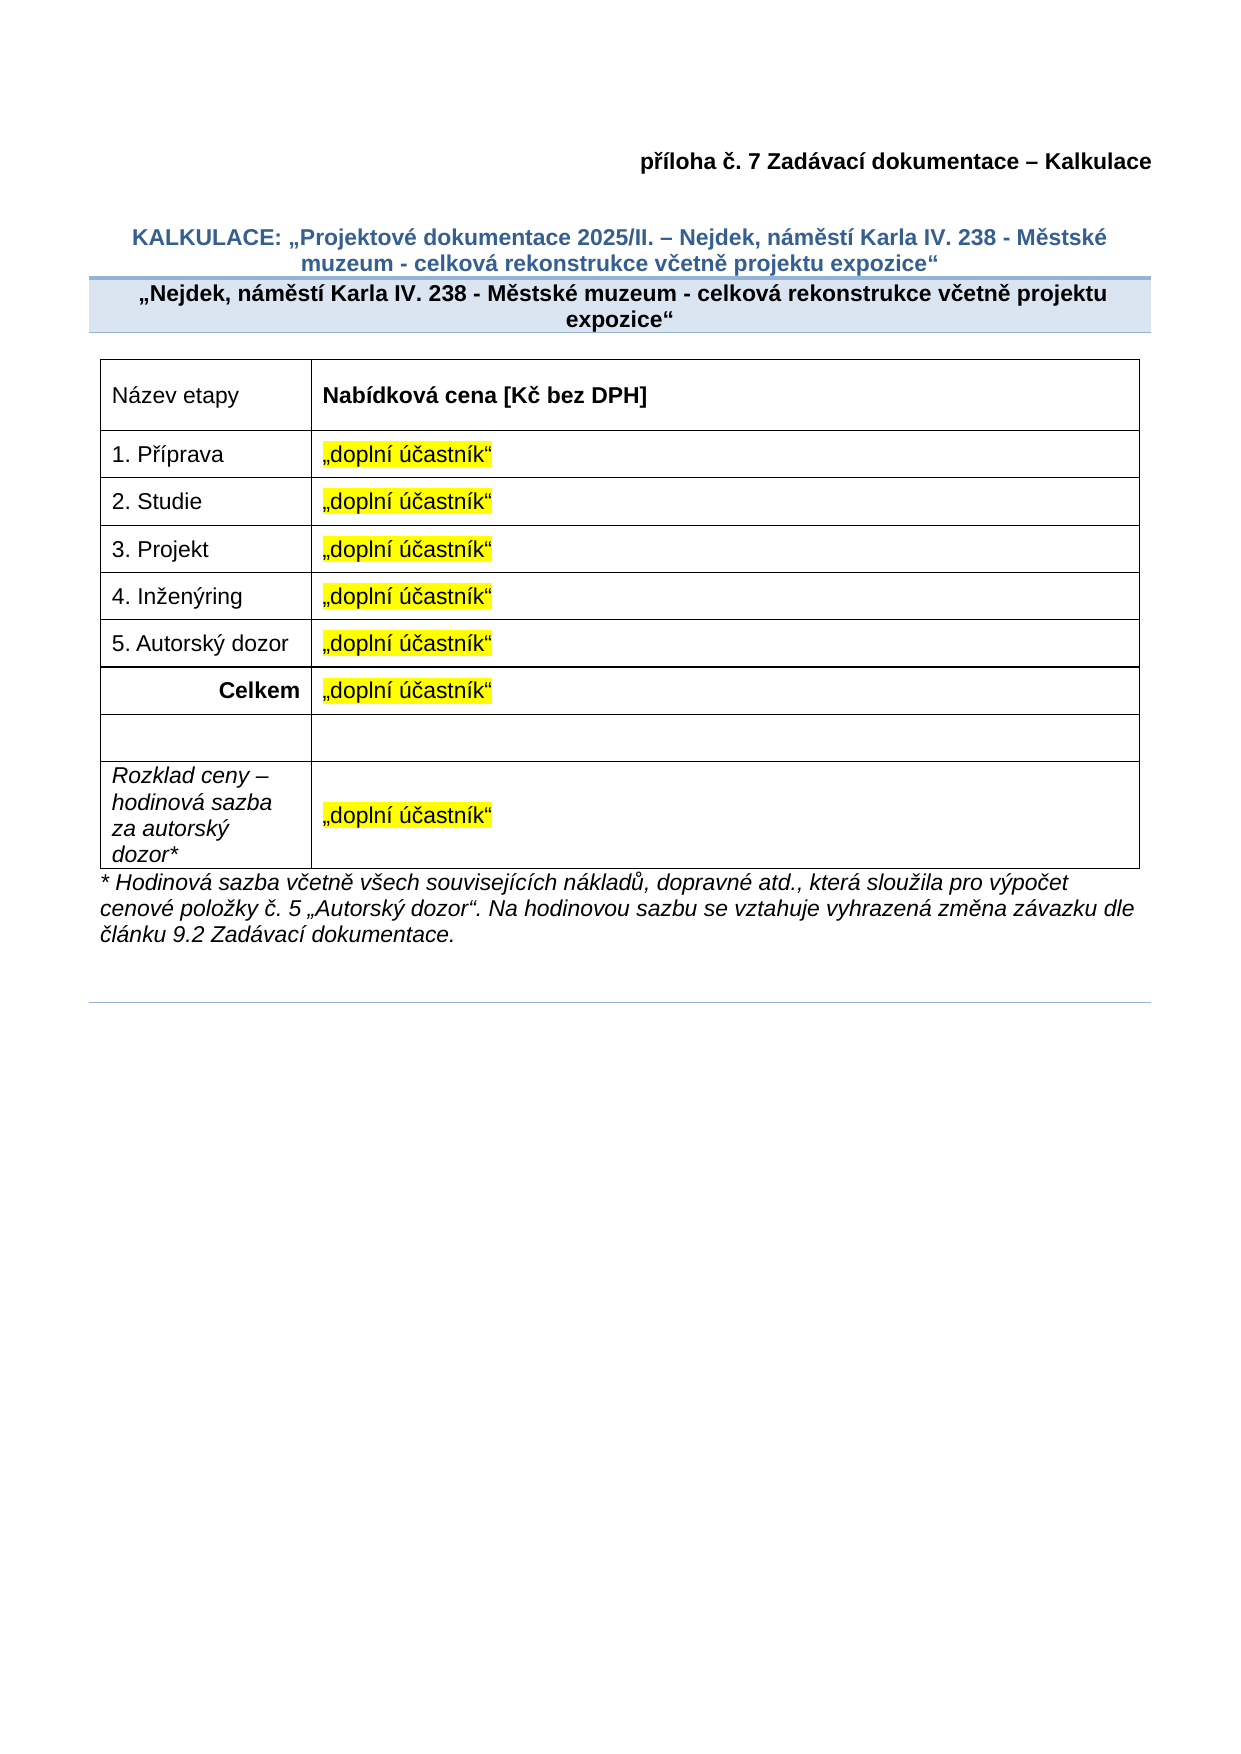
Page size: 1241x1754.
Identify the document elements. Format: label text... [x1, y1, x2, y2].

table_cell „Nejdek, náměstí Karla IV. 238 - Městské muzeum - celková rekonstrukce včetně projektu expozice“ [89, 280, 1151, 332]
text příloha č. 7 Zadávací dokumentace – Kalkulace [89, 148, 1152, 174]
table_header KALKULACE: „Projektové dokumentace 2025/II. – Nejdek, náměstí Karla IV. 238 - Městské muzeum - celková rekonstrukce včetně projektu expozice“ [89, 199, 1151, 276]
table_cell * Hodinová sazba včetně všech souvisejících nákladů, dopravné atd., která sloužila pro výpočet cenové položky č. 5 „Autorský dozor“. Na hodinovou sazbu se vztahuje vyhrazená změna závazku dle článku 9.2 Zadávací dokumentace. [89, 333, 1151, 1001]
